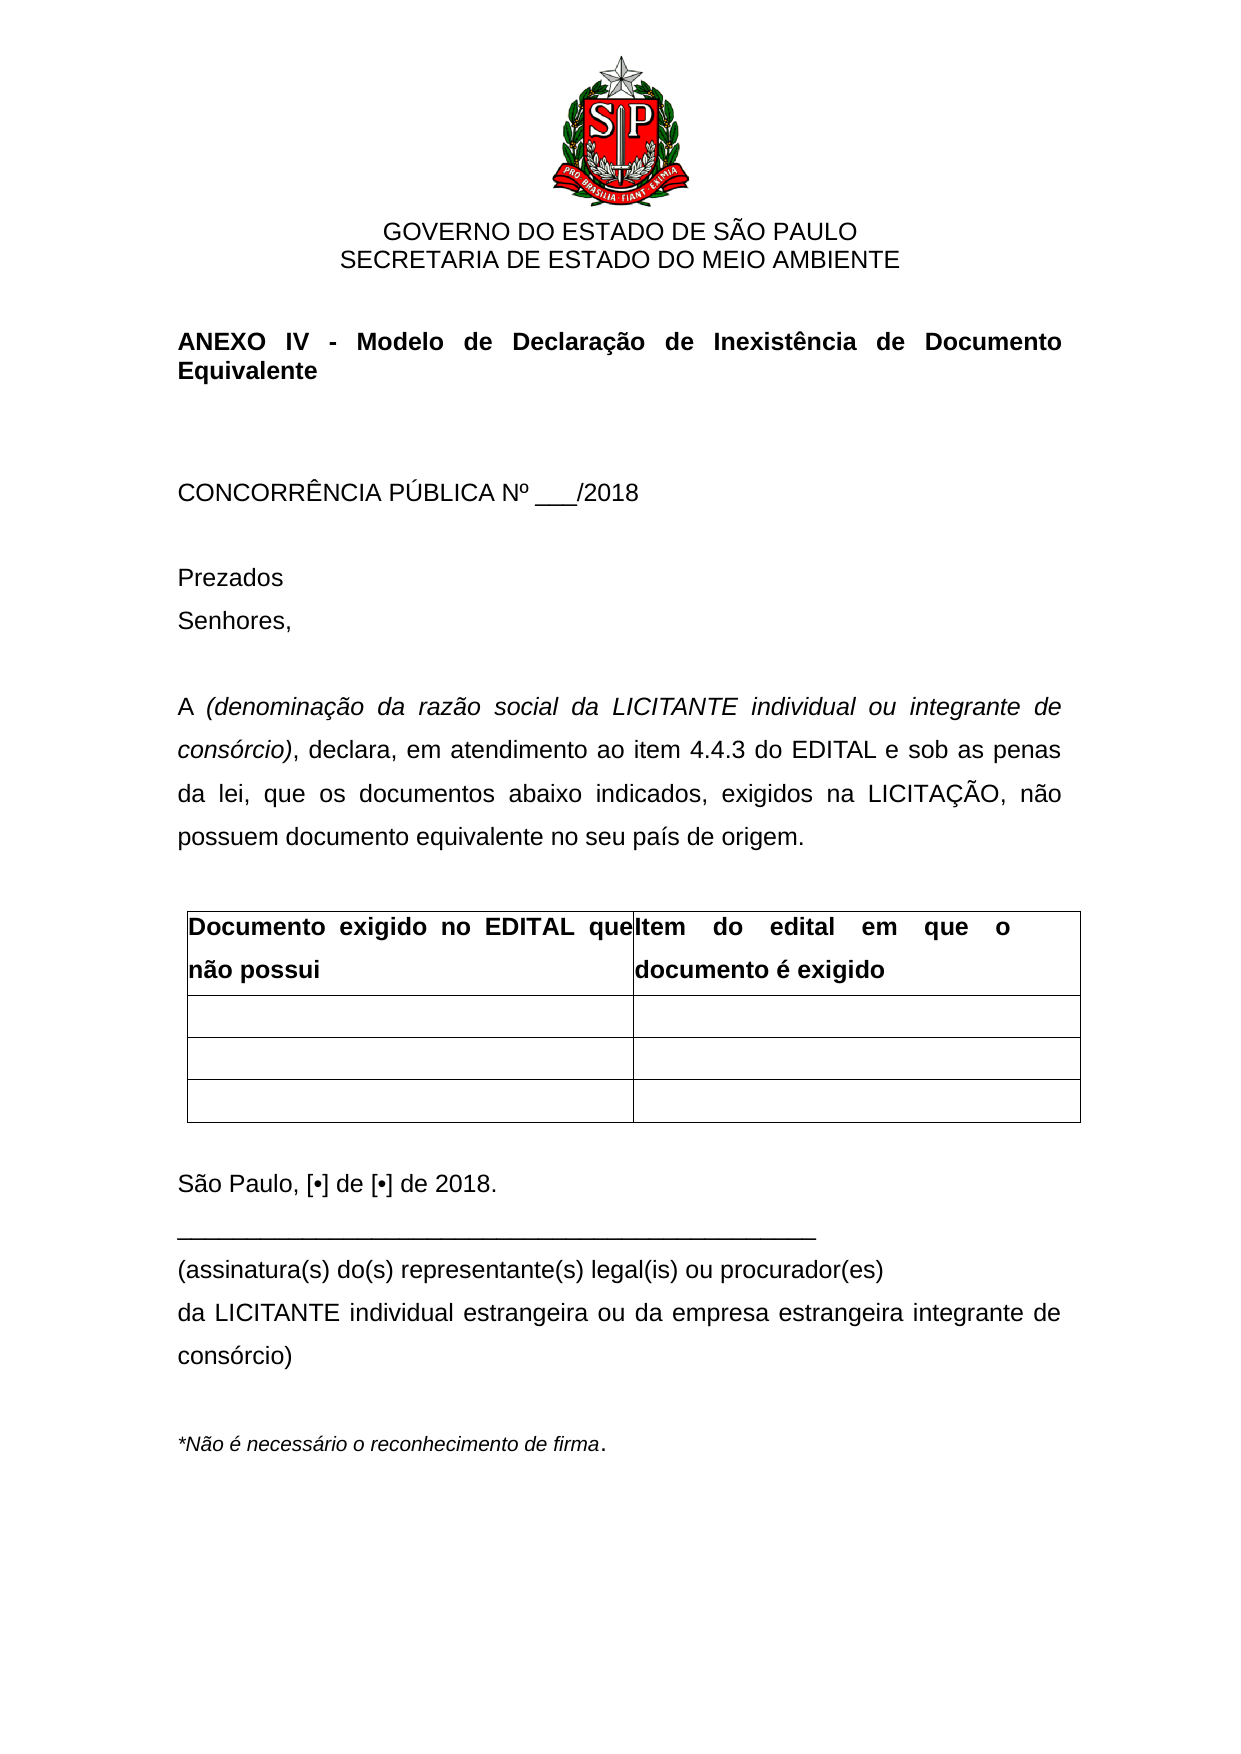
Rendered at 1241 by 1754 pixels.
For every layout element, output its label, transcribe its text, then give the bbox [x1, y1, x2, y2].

table_cell [634, 1038, 1080, 1079]
picture [546, 53, 697, 213]
text *Não é necessário o reconhecimento de firma. [177, 1427, 1063, 1456]
table_header Documento exigido no EDITAL que não possui documento equivalente no país de origem [188, 912, 633, 994]
table_cell [188, 1080, 633, 1122]
text São Paulo, [•] de [•] de 2018. [177, 1169, 1063, 1197]
table_header Item do edital em que o documento é exigido [634, 912, 1080, 994]
text A (denominação da razão social da LICITANTE individual ou integrante de consórcio), declara, em atendimento ao item 4.4.3 do EDITAL e sob as penas da lei, que os documentos abaixo indicados, exigidos na LICITAÇÃO, não possuem documento equivalente no seu país de origem. [177, 692, 1063, 851]
text ANEXO IV - Modelo de Declaração de Inexistência de Documento Equivalente [177, 327, 1063, 384]
table_cell [634, 996, 1080, 1037]
table_cell [634, 1080, 1080, 1122]
text da LICITANTE individual estrangeira ou da empresa estrangeira integrante de consórcio) [177, 1298, 1063, 1370]
table_cell [188, 996, 633, 1037]
text CONCORRÊNCIA PÚBLICA Nº ___/2018 [177, 478, 1063, 507]
table_cell [188, 1038, 633, 1079]
text (assinatura(s) do(s) representante(s) legal(is) ou procurador(es) [177, 1255, 1063, 1284]
text ______________________________________________ [177, 1212, 1063, 1241]
text Prezados Senhores, [177, 563, 334, 635]
